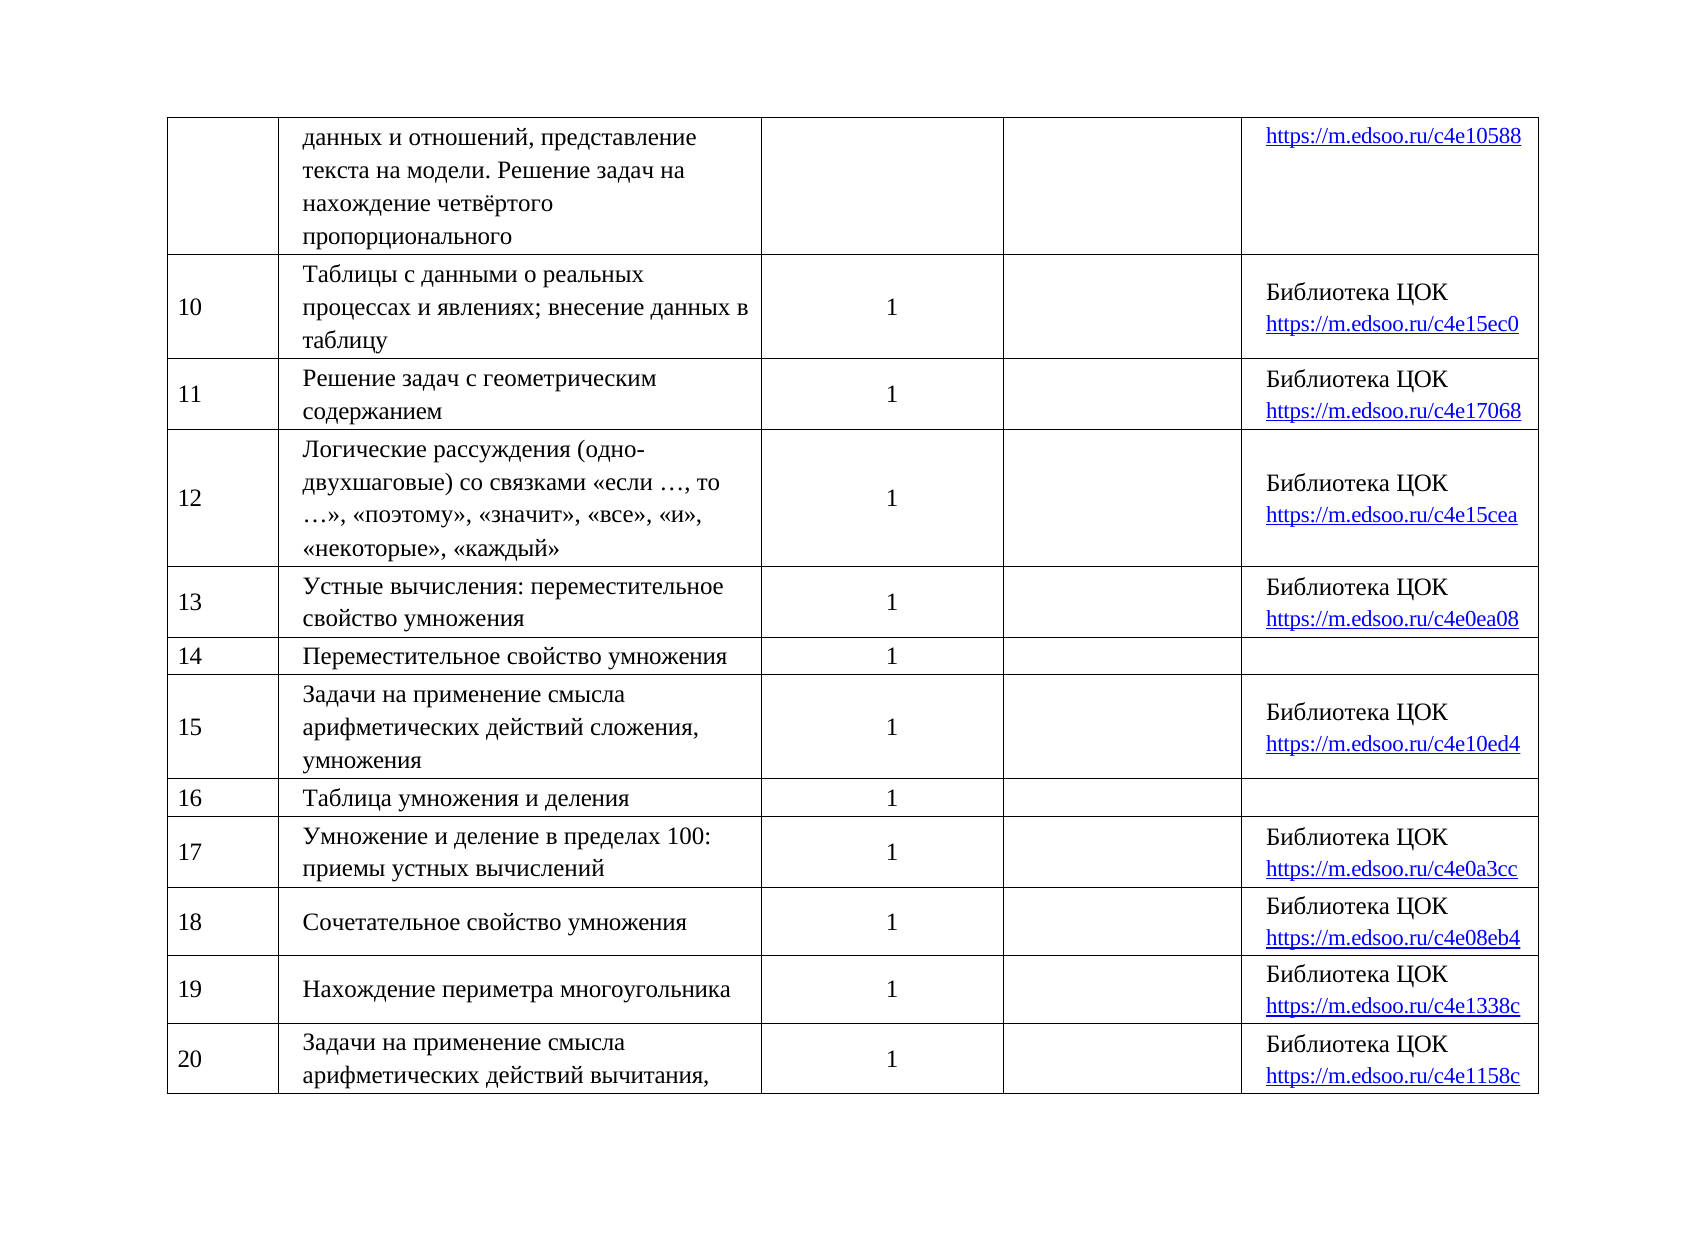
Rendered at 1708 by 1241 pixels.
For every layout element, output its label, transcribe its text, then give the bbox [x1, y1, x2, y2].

table_cell [1004, 359, 1241, 429]
table_cell Библиотека ЦОК https://m.edsoo.ru/c4e15cea [1242, 430, 1538, 566]
table_cell Нахождение периметра многоугольника [279, 956, 761, 1023]
table_cell 15 [168, 675, 278, 778]
table_cell 14 [168, 638, 278, 674]
table_cell 20 [168, 1024, 278, 1093]
table_cell 1 [762, 817, 1003, 887]
table_cell 18 [168, 888, 278, 955]
table_cell [1004, 675, 1241, 778]
table_cell 19 [168, 956, 278, 1023]
table_cell 13 [168, 567, 278, 637]
table_cell [1242, 638, 1538, 674]
table_cell [1004, 779, 1241, 816]
table_header [1004, 118, 1241, 254]
table_cell [1004, 956, 1241, 1023]
table_cell [1004, 638, 1241, 674]
table_header [762, 118, 1003, 254]
table_cell [1004, 1024, 1241, 1093]
table_cell Библиотека ЦОК https://m.edsoo.ru/c4e15ec0 [1242, 255, 1538, 358]
table_header [168, 118, 278, 254]
table_cell Логические рассуждения (одно- двухшаговые) со связками «если …, то …», «поэтому», «значит», «все», «и», «некоторые», «каждый» [279, 430, 761, 566]
table_cell 1 [762, 779, 1003, 816]
table_cell [1004, 888, 1241, 955]
table_cell Библиотека ЦОК https://m.edsoo.ru/c4e10ed4 [1242, 675, 1538, 778]
table_cell Библиотека ЦОК https://m.edsoo.ru/c4e0ea08 [1242, 567, 1538, 637]
table_cell 1 [762, 956, 1003, 1023]
table_cell [1004, 255, 1241, 358]
table_cell 1 [762, 430, 1003, 566]
table_cell [1242, 779, 1538, 816]
table_cell Библиотека ЦОК https://m.edsoo.ru/c4e1158c [1242, 1024, 1538, 1093]
table_cell 1 [762, 1024, 1003, 1093]
table_cell 1 [762, 567, 1003, 637]
table_cell 10 [168, 255, 278, 358]
table_header данных и отношений, представление текста на модели. Решение задач на нахождение четвёртого пропорционального [279, 118, 761, 254]
table_cell 1 [762, 359, 1003, 429]
table_cell Таблицы с данными о реальных процессах и явлениях; внесение данных в таблицу [279, 255, 761, 358]
table_cell 11 [168, 359, 278, 429]
table_header https://m.edsoo.ru/c4e10588 [1242, 118, 1538, 254]
table_cell 1 [762, 675, 1003, 778]
table_cell 12 [168, 430, 278, 566]
table_cell Сочетательное свойство умножения [279, 888, 761, 955]
table_cell [1004, 817, 1241, 887]
table_cell Задачи на применение смысла арифметических действий сложения, умножения [279, 675, 761, 778]
table_cell [1004, 567, 1241, 637]
table_cell Библиотека ЦОК https://m.edsoo.ru/c4e0a3cc [1242, 817, 1538, 887]
table_cell Библиотека ЦОК https://m.edsoo.ru/c4e17068 [1242, 359, 1538, 429]
table_cell Библиотека ЦОК https://m.edsoo.ru/c4e1338c [1242, 956, 1538, 1023]
table_cell [1004, 430, 1241, 566]
table_cell 1 [762, 888, 1003, 955]
table_cell Задачи на применение смысла арифметических действий вычитания, [279, 1024, 761, 1093]
table_cell Устные вычисления: переместительное свойство умножения [279, 567, 761, 637]
table_cell Умножение и деление в пределах 100: приемы устных вычислений [279, 817, 761, 887]
table_cell Библиотека ЦОК https://m.edsoo.ru/c4e08eb4 [1242, 888, 1538, 955]
table_cell 1 [762, 255, 1003, 358]
table_cell 16 [168, 779, 278, 816]
table_cell 1 [762, 638, 1003, 674]
table_cell 17 [168, 817, 278, 887]
table_cell Решение задач с геометрическим содержанием [279, 359, 761, 429]
table_cell Переместительное свойство умножения [279, 638, 761, 674]
table_cell Таблица умножения и деления [279, 779, 761, 816]
